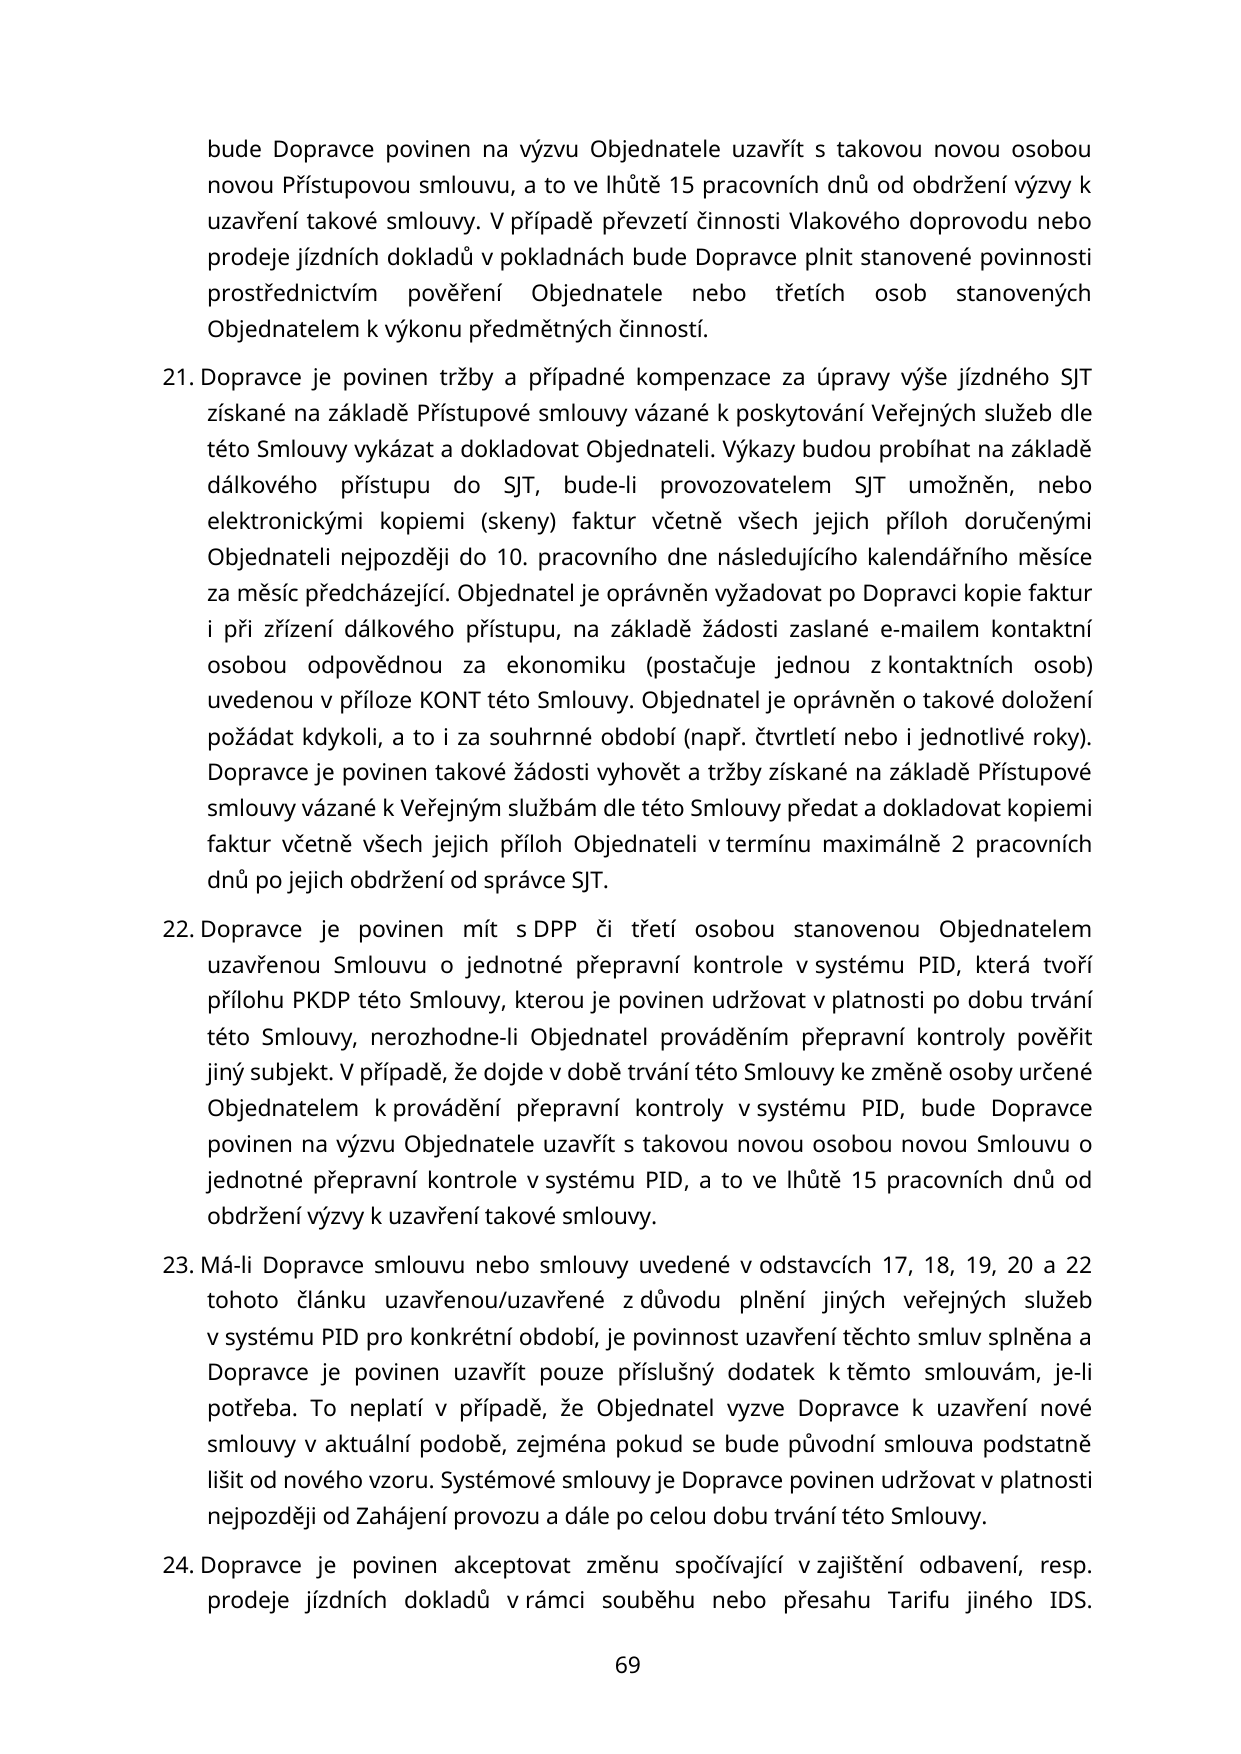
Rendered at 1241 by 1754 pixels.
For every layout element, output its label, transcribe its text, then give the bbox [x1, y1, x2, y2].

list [162, 133, 1093, 344]
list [162, 1548, 1093, 1616]
list Dopravce je povinen mít s DPP či třetí osobou stanovenou Objednatelem uzavřenou Smlouvu o jednotné přepravní kontrole v systému PID, která tvoří přílohu PKDP této Smlouvy, kterou je povinen udržovat v platnosti po dobu trvání této Smlouvy, nerozhodne-li Objednatel prováděním přepravní kontroly pověřit jiný subjekt. V případě, že dojde v době trvání této Smlouvy ke změně osoby určené Objednatelem k provádění přepravní kontroly v systému PID, bude Dopravce povinen na výzvu Objednatele uzavřít s takovou novou osobou novou Smlouvu o jednotné přepravní kontrole v systému PID, a to ve lhůtě 15 pracovních dnů od obdržení výzvy k uzavření takové smlouvy. [162, 913, 1093, 1231]
list Dopravce je povinen tržby a případné kompenzace za úpravy výše jízdného SJT získané na základě Přístupové smlouvy vázané k poskytování Veřejných služeb dle této Smlouvy vykázat a dokladovat Objednateli. Výkazy budou probíhat na základě dálkového přístupu do SJT, bude-li provozovatelem SJT umožněn, nebo elektronickými kopiemi (skeny) faktur včetně všech jejich příloh doručenými Objednateli nejpozději do 10. pracovního dne následujícího kalendářního měsíce za měsíc předcházející. Objednatel je oprávněn vyžadovat po Dopravci kopie faktur i při zřízení dálkového přístupu, na základě žádosti zaslané e-mailem kontaktní osobou odpovědnou za ekonomiku (postačuje jednou z kontaktních osob) uvedenou v příloze KONT této Smlouvy. Objednatel je oprávněn o takové doložení požádat kdykoli, a to i za souhrnné období (např. čtvrtletí nebo i jednotlivé roky). Dopravce je povinen takové žádosti vyhovět a tržby získané na základě Přístupové smlouvy vázané k Veřejným službám dle této Smlouvy předat a dokladovat kopiemi faktur včetně všech jejich příloh Objednateli v termínu maximálně 2 pracovních dnů po jejich obdržení od správce SJT. [162, 361, 1093, 895]
list Má-li Dopravce smlouvu nebo smlouvy uvedené v odstavcích 17, 18, 19, 20 a 22 tohoto článku uzavřenou/uzavřené z důvodu plnění jiných veřejných služeb v systému PID pro konkrétní období, je povinnost uzavření těchto smluv splněna a Dopravce je povinen uzavřít pouze příslušný dodatek k těmto smlouvám, je-li potřeba. To neplatí v případě, že Objednatel vyzve Dopravce k uzavření nové smlouvy v aktuální podobě, zejména pokud se bude původní smlouva podstatně lišit od nového vzoru. Systémové smlouvy je Dopravce povinen udržovat v platnosti nejpozději od Zahájení provozu a dále po celou dobu trvání této Smlouvy. [162, 1248, 1093, 1531]
